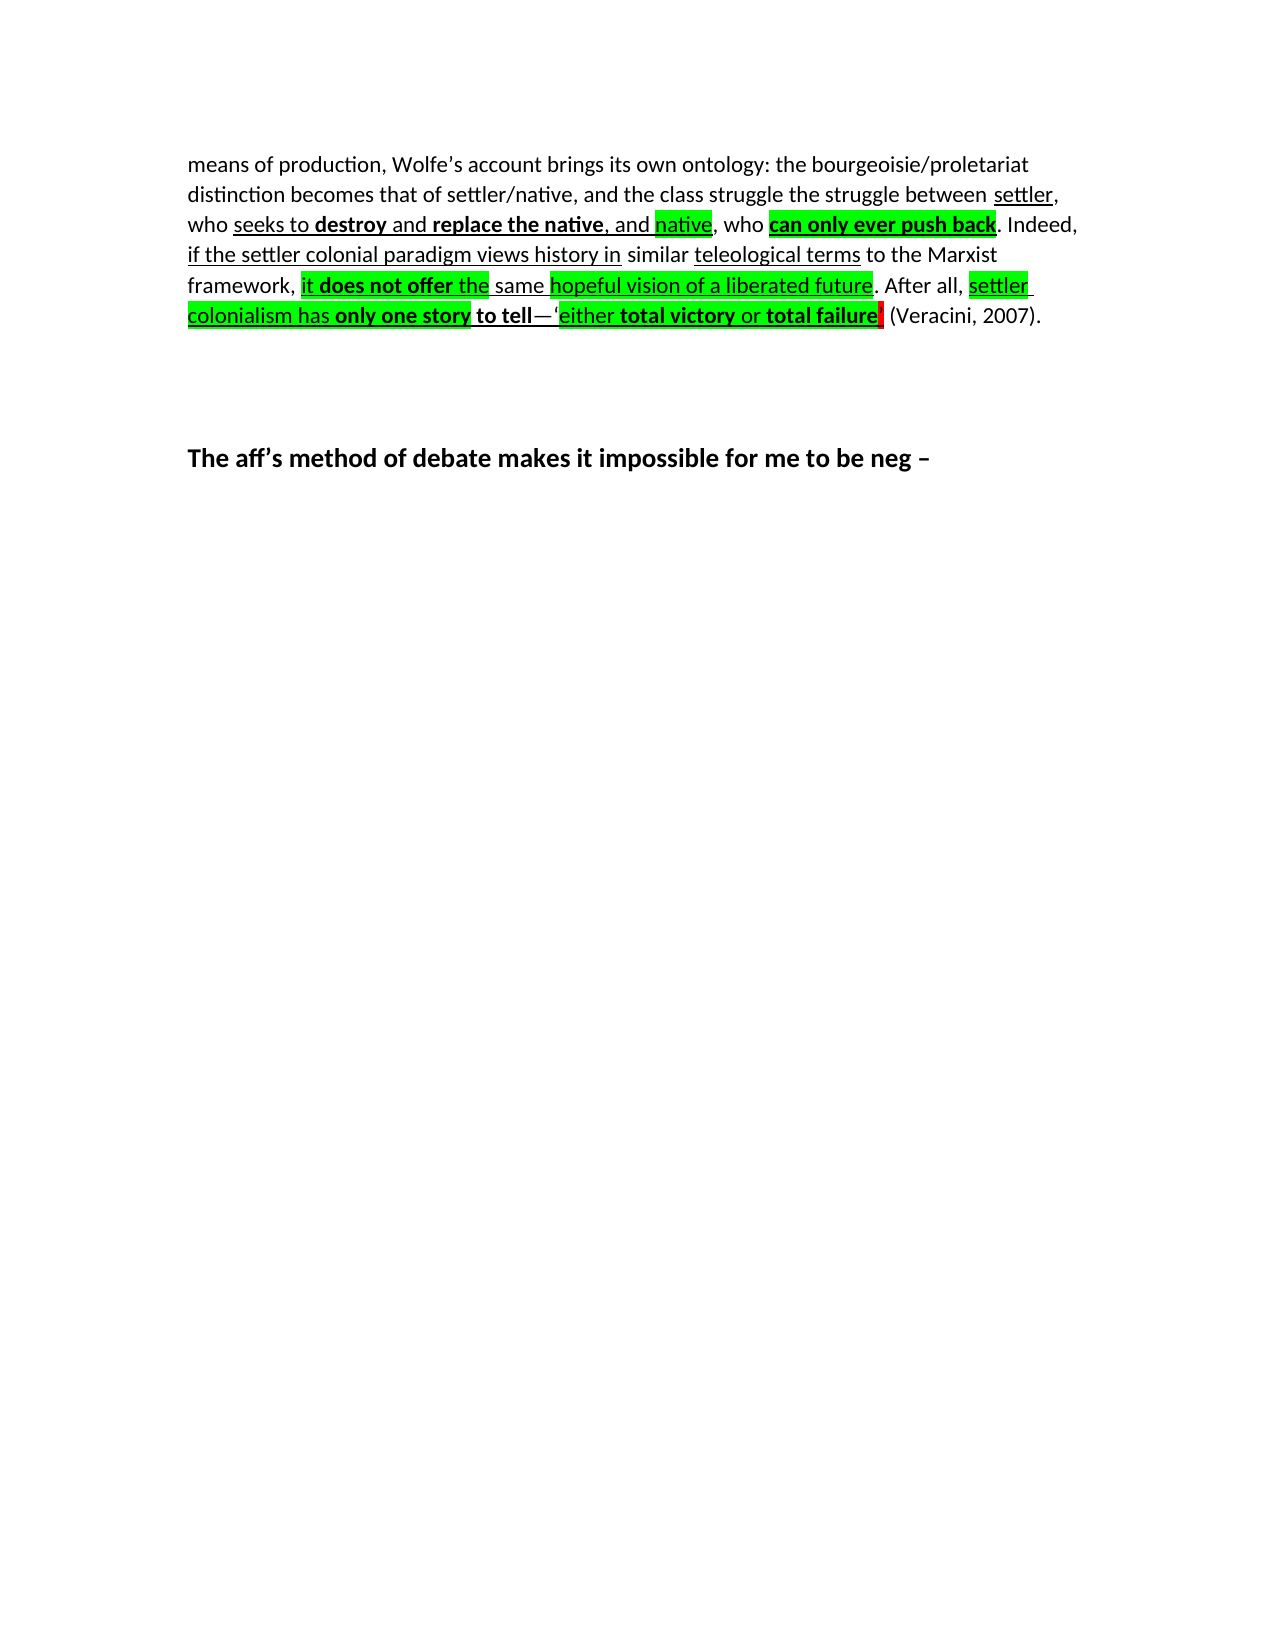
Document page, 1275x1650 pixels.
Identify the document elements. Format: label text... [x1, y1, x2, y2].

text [187, 150, 1087, 329]
subtitle The aff’s method of debate makes it impossible for me to be neg – [187, 442, 1087, 475]
